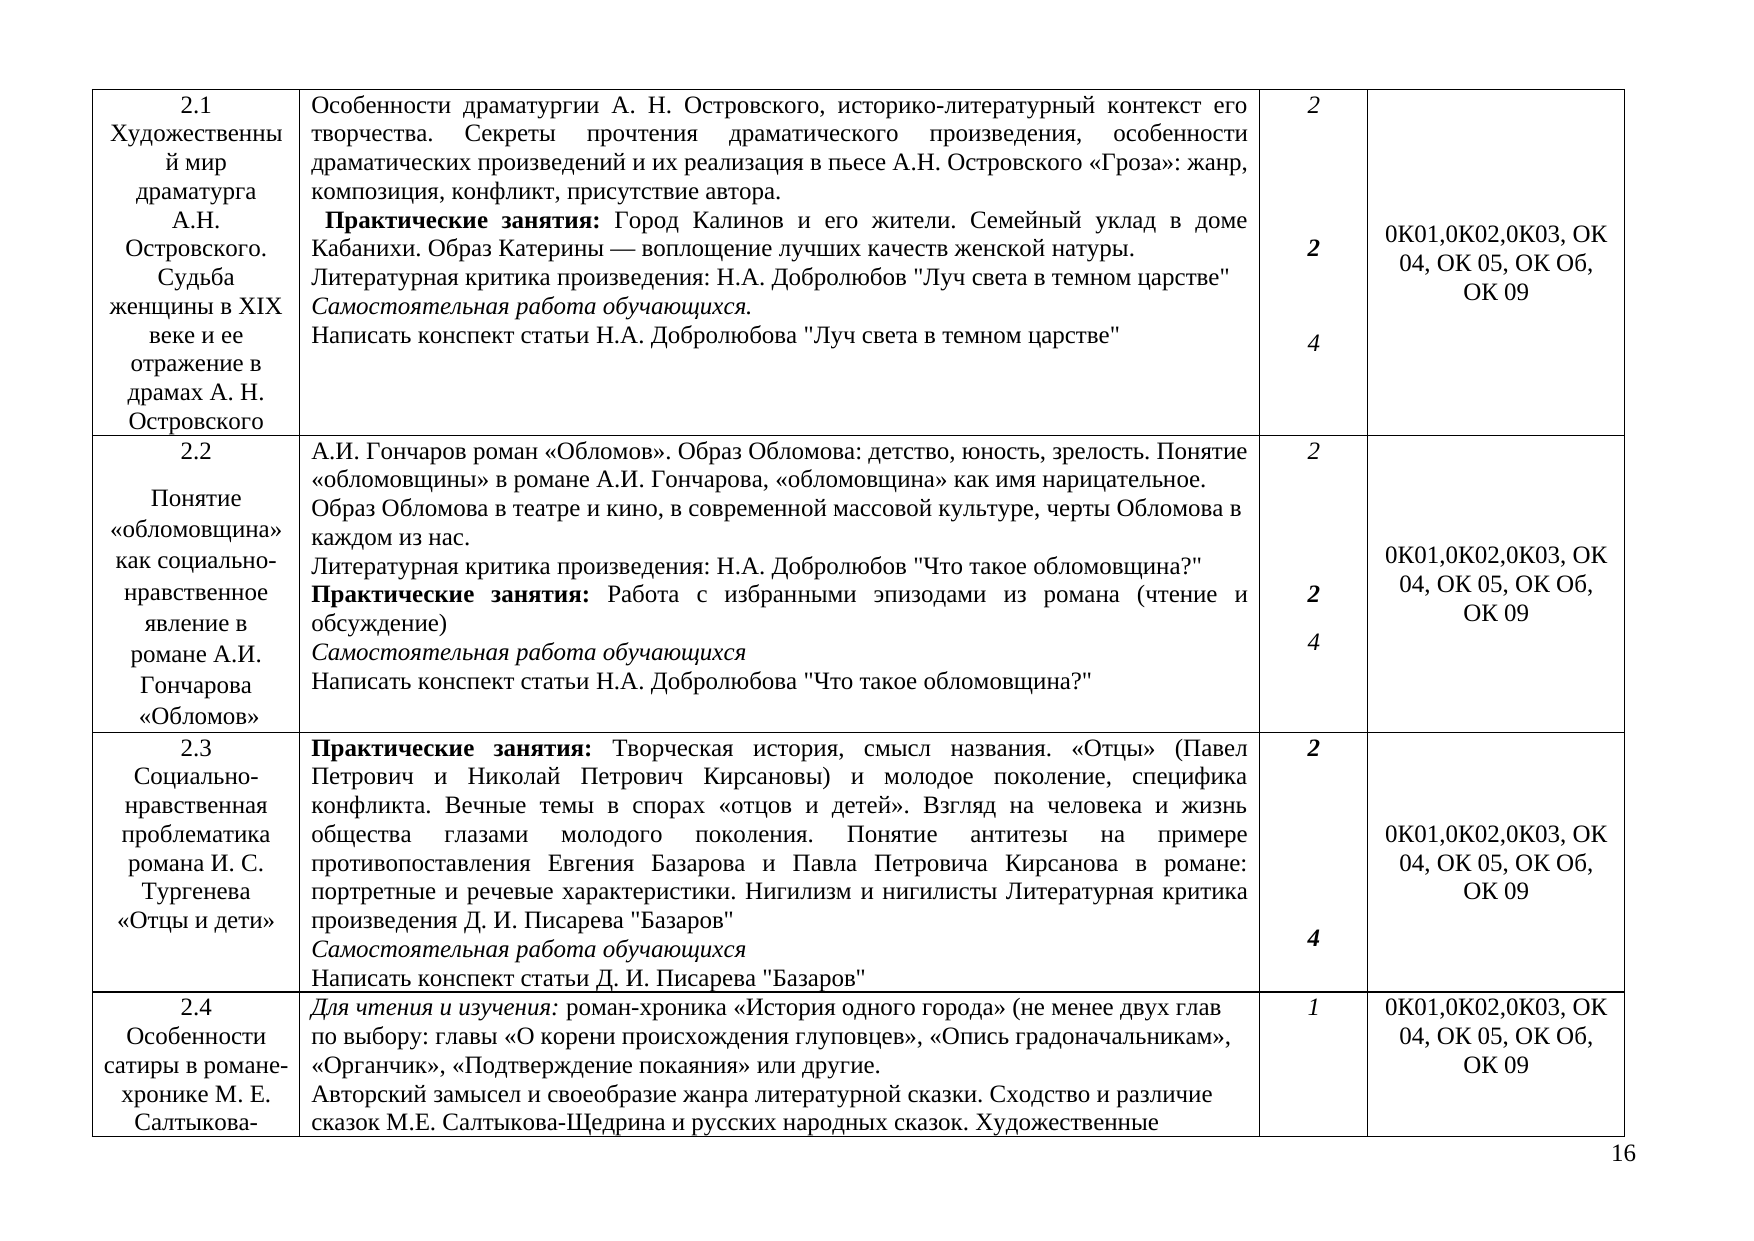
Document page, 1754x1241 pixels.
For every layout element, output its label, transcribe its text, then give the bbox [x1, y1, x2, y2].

table_cell 2.3 Социально-нравственная проблематика романа И. С. Тургенева «Отцы и дети» [93, 733, 299, 991]
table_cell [1368, 90, 1624, 435]
table_cell 2.1 Художественный мир драматурга А.Н. Островского. Судьба женщины в XIX веке и ее отражение в драмах А. Н. Островского [93, 90, 299, 435]
table_cell 2 2 4 [1260, 436, 1367, 732]
table_cell 2 4 [1260, 733, 1367, 991]
table_cell Особенности драматургии А. Н. Островского, историко-литературный контекст его творчества. Секреты прочтения драматического произведения, особенности драматических произведений и их реализация в пьесе А.Н. Островского «Гроза»: жанр, композиция, конфликт, присутствие автора. Практические занятия: Город Калинов и его жители. Семейный уклад в доме Кабанихи. Образ Катерины — воплощение лучших качеств женской натуры. Литературная критика произведения: Н.А. Добролюбов "Луч света в темном царстве" Самостоятельная работа обучающихся. Написать конспект статьи Н.А. Добролюбова "Луч света в темном царстве" [300, 90, 1259, 435]
table_cell 0К01,0К02,0К03, ОК 04, ОК 05, ОК Об, ОК 09 [1368, 436, 1624, 732]
table_cell 2.2 Понятие «обломовщина» как социально-нравственное явление в романе А.И. Гончарова «Обломов» [93, 436, 299, 732]
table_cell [300, 993, 1259, 1136]
table_cell 2 2 4 [1260, 90, 1367, 435]
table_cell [93, 993, 299, 1136]
table_cell 1 1 [1260, 993, 1367, 1136]
table_cell Практические занятия: Творческая история, смысл названия. «Отцы» (Павел Петрович и Николай Петрович Кирсановы) и молодое поколение, специфика конфликта. Вечные темы в спорах «отцов и детей». Взгляд на человека и жизнь общества глазами молодого поколения. Понятие антитезы на примере противопоставления Евгения Базарова и Павла Петровича Кирсанова в романе: портретные и речевые характеристики. Нигилизм и нигилисты Литературная критика произведения Д. И. Писарева "Базаров" Самостоятельная работа обучающихся Написать конспект статьи Д. И. Писарева "Базаров" [300, 733, 1259, 991]
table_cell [1368, 993, 1624, 1136]
table_cell 0К01,0К02,0К03, ОК 04, ОК 05, ОК Об, ОК 09 [1368, 733, 1624, 991]
table_cell А.И. Гончаров роман «Обломов». Образ Обломова: детство, юность, зрелость. Понятие «обломовщины» в романе А.И. Гончарова, «обломовщина» как имя нарицательное. Образ Обломова в театре и кино, в современной массовой культуре, черты Обломова в каждом из нас. Литературная критика произведения: Н.А. Добролюбов "Что такое обломовщина?" Практические занятия: Работа с избранными эпизодами из романа (чтение и обсуждение) Самостоятельная работа обучающихся Написать конспект статьи Н.А. Добролюбова "Что такое обломовщина?" [300, 436, 1259, 732]
